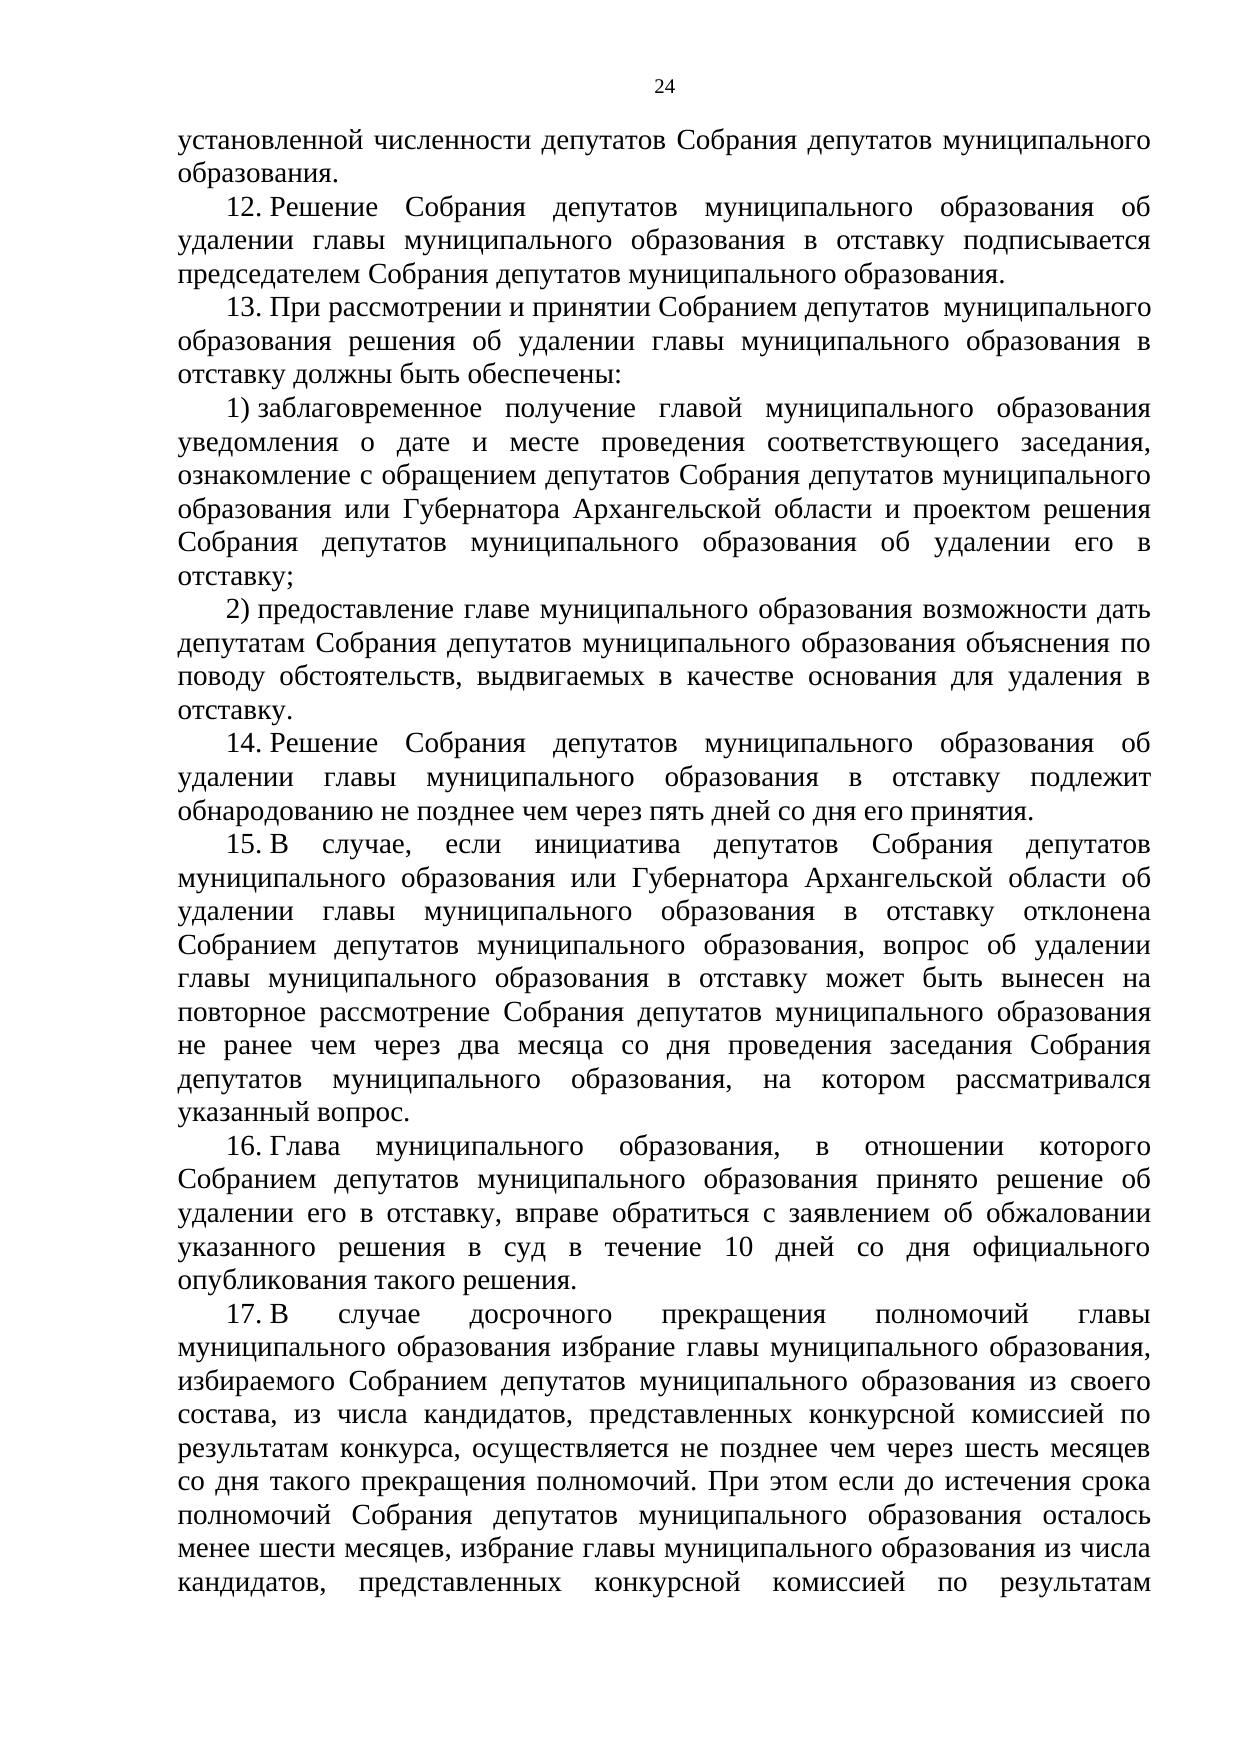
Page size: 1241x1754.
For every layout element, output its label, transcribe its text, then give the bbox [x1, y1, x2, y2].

text 15. В случае, если инициатива депутатов Собрания депутатов муниципального образования или Губернатора Архангельской области об удалении главы муниципального образования в отставку отклонена Собранием депутатов муниципального образования, вопрос об удалении главы муниципального образования в отставку может быть вынесен на повторное рассмотрение Собрания депутатов муниципального образования не ранее чем через два месяца со дня проведения заседания Собрания депутатов муниципального образования, на котором рассматривался указанный вопрос. [177, 826, 1152, 1128]
text 1) заблаговременное получение главой муниципального образования уведомления о дате и месте проведения соответствующего заседания, ознакомление с обращением депутатов Собрания депутатов муниципального образования или Губернатора Архангельской области и проектом решения Собрания депутатов муниципального образования об удалении его в отставку; [177, 390, 1152, 591]
text 14. Решение Собрания депутатов муниципального образования об удалении главы муниципального образования в отставку подлежит обнародованию не позднее чем через пять дней со дня его принятия. [177, 726, 1152, 826]
text 2) предоставление главе муниципального образования возможности дать депутатам Собрания депутатов муниципального образования объяснения по поводу обстоятельств, выдвигаемых в качестве основания для удаления в отставку. [177, 591, 1152, 726]
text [177, 122, 1152, 189]
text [177, 1296, 1152, 1598]
text 13. При рассмотрении и принятии Собранием депутатов муниципального образования решения об удалении главы муниципального образования в отставку должны быть обеспечены: [177, 289, 1152, 390]
text 12. Решение Собрания депутатов муниципального образования об удалении главы муниципального образования в отставку подписывается председателем Собрания депутатов муниципального образования. [177, 189, 1152, 289]
text 16. Глава муниципального образования, в отношении которого Собранием депутатов муниципального образования принято решение об удалении его в отставку, вправе обратиться с заявлением об обжаловании указанного решения в суд в течение 10 дней со дня официального опубликования такого решения. [177, 1128, 1152, 1296]
